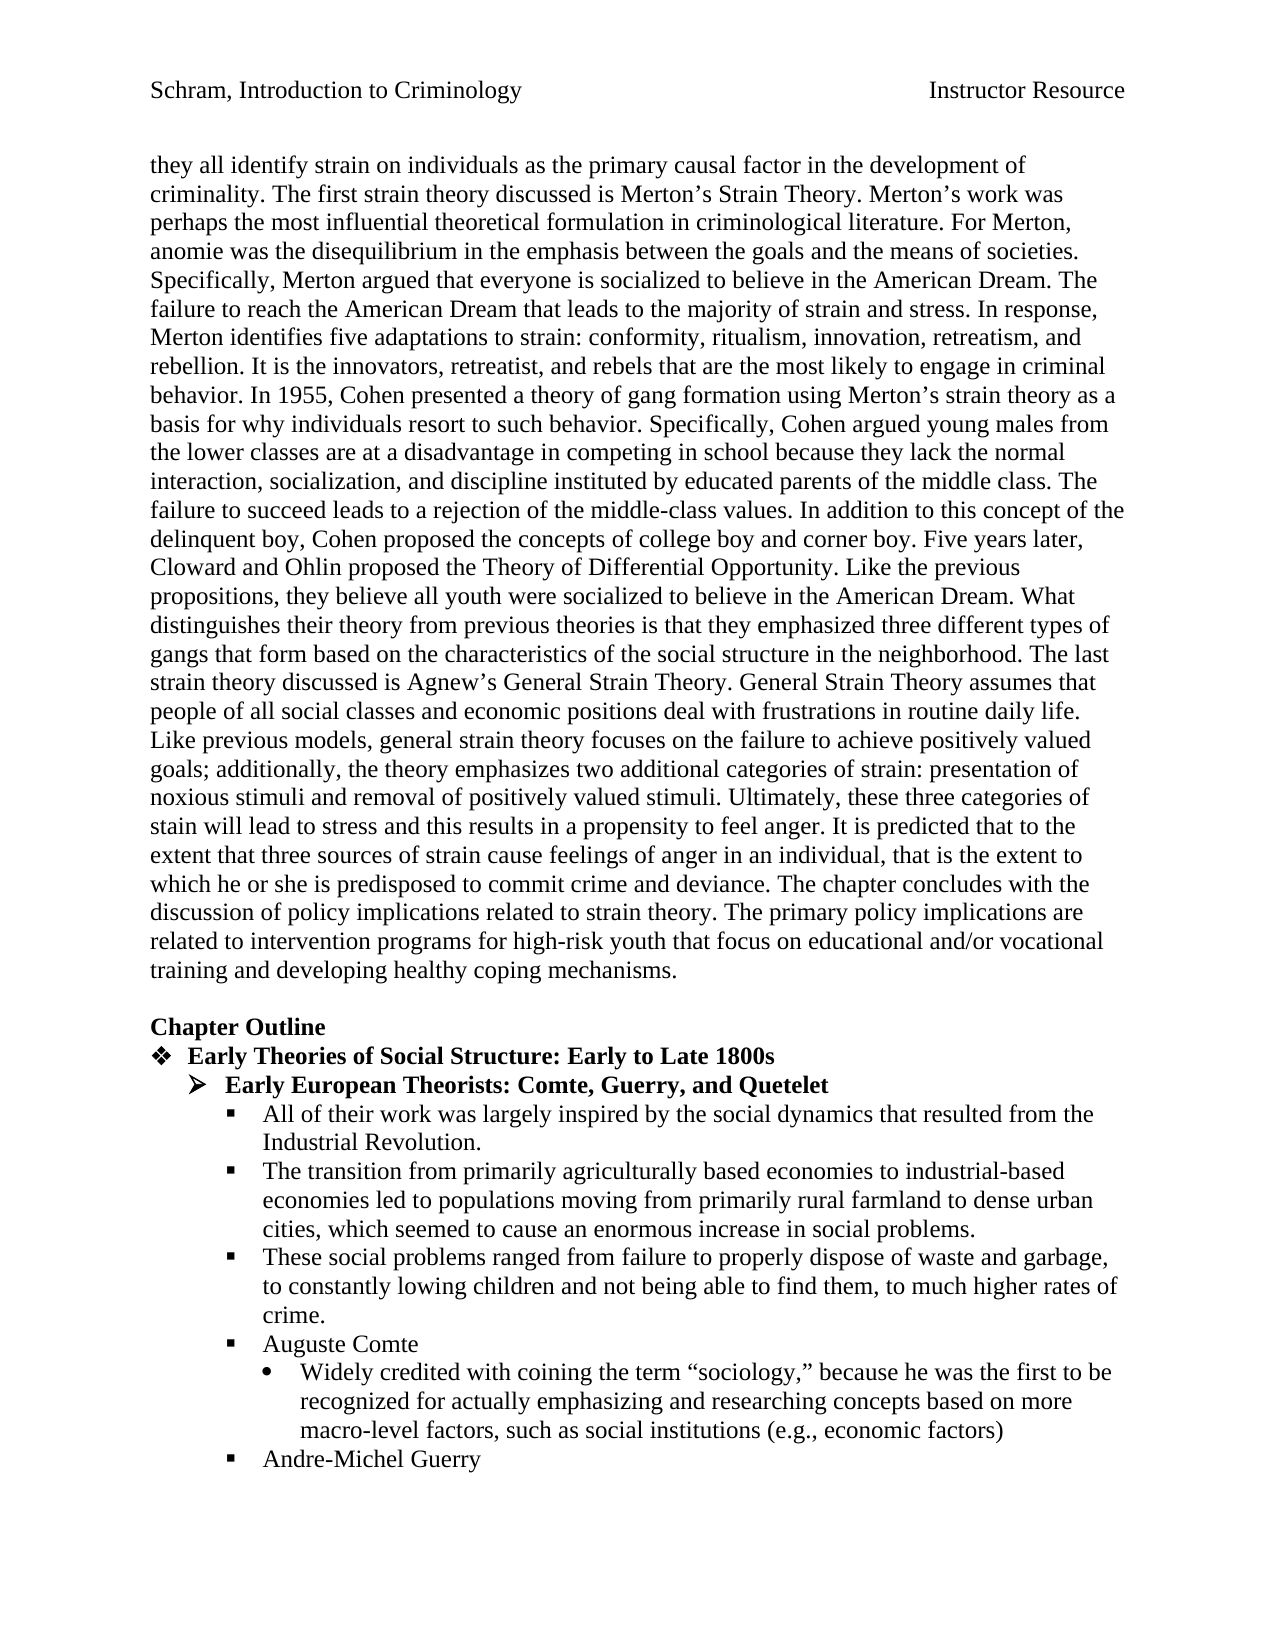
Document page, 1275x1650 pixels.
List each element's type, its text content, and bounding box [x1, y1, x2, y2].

text Chapter Outline [150, 1012, 1125, 1041]
list Early Theories of Social Structure: Early to Late 1800s [150, 1041, 1125, 1070]
list Auguste Comte [225, 1329, 1125, 1357]
list These social problems ranged from failure to properly dispose of waste and garbage, to constantly lowing children and not being able to find them, to much higher rates of crime. [225, 1242, 1125, 1329]
list All of their work was largely inspired by the social dynamics that resulted from the Industrial Revolution. [225, 1099, 1125, 1156]
list Andre-Michel Guerry [225, 1444, 1125, 1472]
list Widely credited with coining the term “sociology,” because he was the first to be recognized for actually emphasizing and researching concepts based on more macro-level factors, such as social institutions (e.g., economic factors) [262, 1357, 1125, 1444]
list The transition from primarily agriculturally based economies to industrial-based economies led to populations moving from primarily rural farmland to dense urban cities, which seemed to cause an enormous increase in social problems. [225, 1156, 1125, 1242]
list Early European Theorists: Comte, Guerry, and Quetelet [187, 1070, 1125, 1099]
